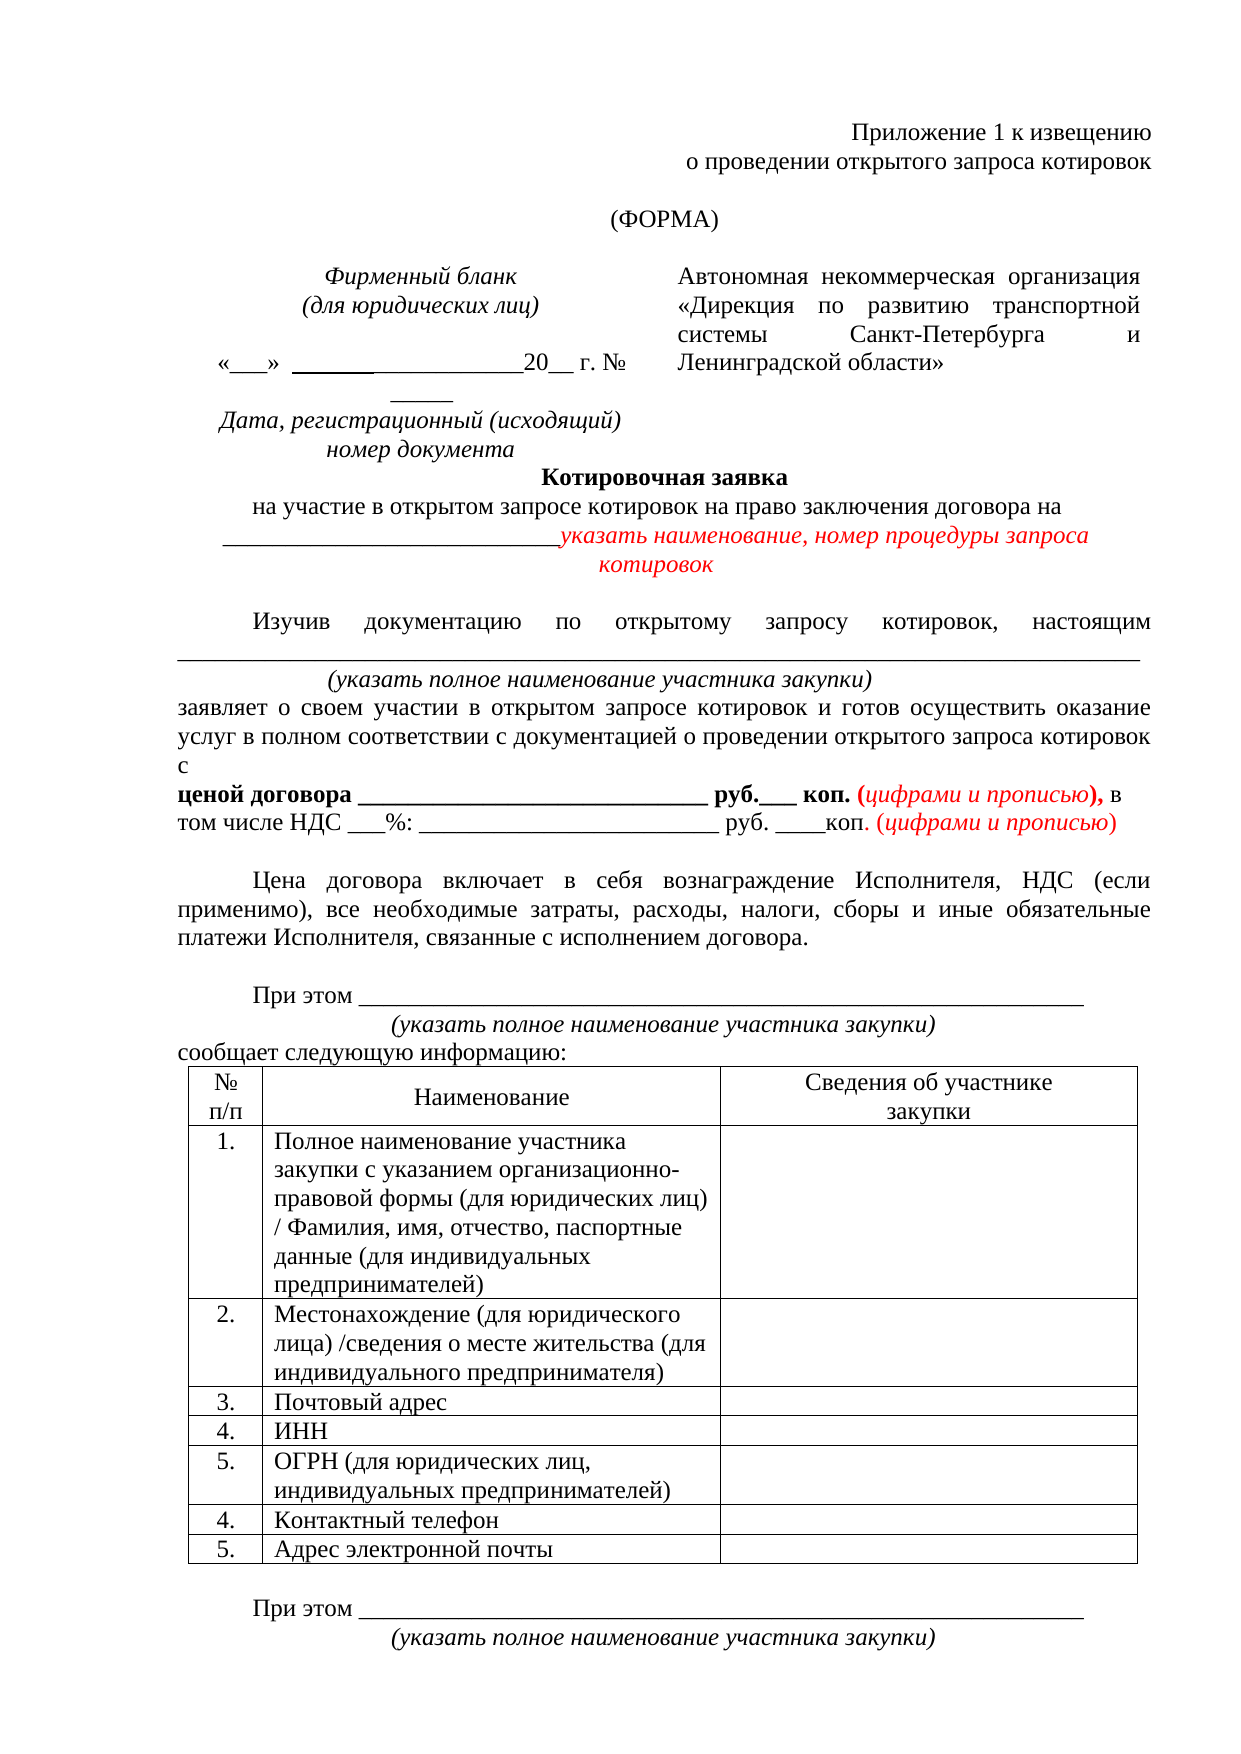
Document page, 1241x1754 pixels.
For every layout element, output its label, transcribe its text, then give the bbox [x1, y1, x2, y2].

table_cell ИНН [263, 1416, 720, 1445]
table_cell Контактный телефон [263, 1505, 720, 1533]
text (указать полное наименование участника закупки) [177, 1009, 1152, 1037]
text Приложение 1 к извещению [177, 117, 1152, 146]
table_cell [721, 1535, 1137, 1563]
text о проведении открытого запроса котировок [177, 146, 1152, 175]
table_cell ОГРН (для юридических лиц, индивидуальных предпринимателей) [263, 1446, 720, 1504]
table_cell 4. [189, 1416, 262, 1445]
text Изучив документацию по открытому запросу котировок, настоящим _____________________________________________________________________________ [177, 606, 1152, 664]
table_cell 5. [189, 1446, 262, 1504]
text При этом __________________________________________________________ [177, 980, 1152, 1009]
text на участие в открытом запросе котировок на право заключения договора на ___________________________указать наименование, номер процедуры запроса котировок [162, 491, 1152, 577]
table_cell [721, 1505, 1137, 1533]
text (ФОРМА) [177, 204, 1152, 232]
table_header № п/п [189, 1067, 262, 1125]
table_cell 1. [189, 1126, 262, 1298]
table_cell 4. [189, 1505, 262, 1533]
table_cell Адрес электронной почты [263, 1535, 720, 1563]
text ценой договора ____________________________ руб.___ коп. (цифрами и прописью), в том числе НДС ___%: ________________________ руб. ____коп. (цифрами и прописью) [177, 779, 1152, 836]
text При этом __________________________________________________________ [177, 1593, 1152, 1622]
table_cell [721, 1446, 1137, 1504]
table_cell [721, 1387, 1137, 1415]
table_cell 2. [189, 1299, 262, 1386]
text сообщает следующую информацию: [177, 1037, 1152, 1066]
text заявляет о своем участии в открытом запросе котировок и готов осуществить оказание услуг в полном соответствии с документацией о проведении открытого запроса котировок с [177, 692, 1152, 779]
text Цена договора включает в себя вознаграждение Исполнителя, НДС (если применимо), все необходимые затраты, расходы, налоги, сборы и иные обязательные платежи Исполнителя, связанные с исполнением договора. [177, 865, 1152, 951]
table_cell 5. [189, 1535, 262, 1563]
text (указать полное наименование участника закупки) [177, 664, 1152, 692]
table_cell [721, 1126, 1137, 1298]
table_cell Полное наименование участника закупки с указанием организационно-правовой формы (для юридических лиц) / Фамилия, имя, отчество, паспортные данные (для индивидуальных предпринимателей) [263, 1126, 720, 1298]
table_cell [721, 1299, 1137, 1386]
table_header Автономная некоммерческая организация «Дирекция по развитию транспортной системы Санкт-Петербурга и Ленинградской области» [666, 233, 1152, 462]
table_header Фирменный бланк (для юридических лиц) «___» ____________20__ г. № _____ Дата, регистрационный (исходящий) номер документа [177, 233, 666, 462]
text Котировочная заявка [177, 462, 1152, 491]
text (указать полное наименование участника закупки) [177, 1622, 1152, 1651]
table_cell [721, 1416, 1137, 1445]
table_header Наименование [263, 1067, 720, 1125]
table_cell 3. [189, 1387, 262, 1415]
table_cell Местонахождение (для юридического лица) /сведения о месте жительства (для индивидуального предпринимателя) [263, 1299, 720, 1386]
table_header Сведения об участнике закупки [721, 1067, 1137, 1125]
table_cell Почтовый адрес [263, 1387, 720, 1415]
